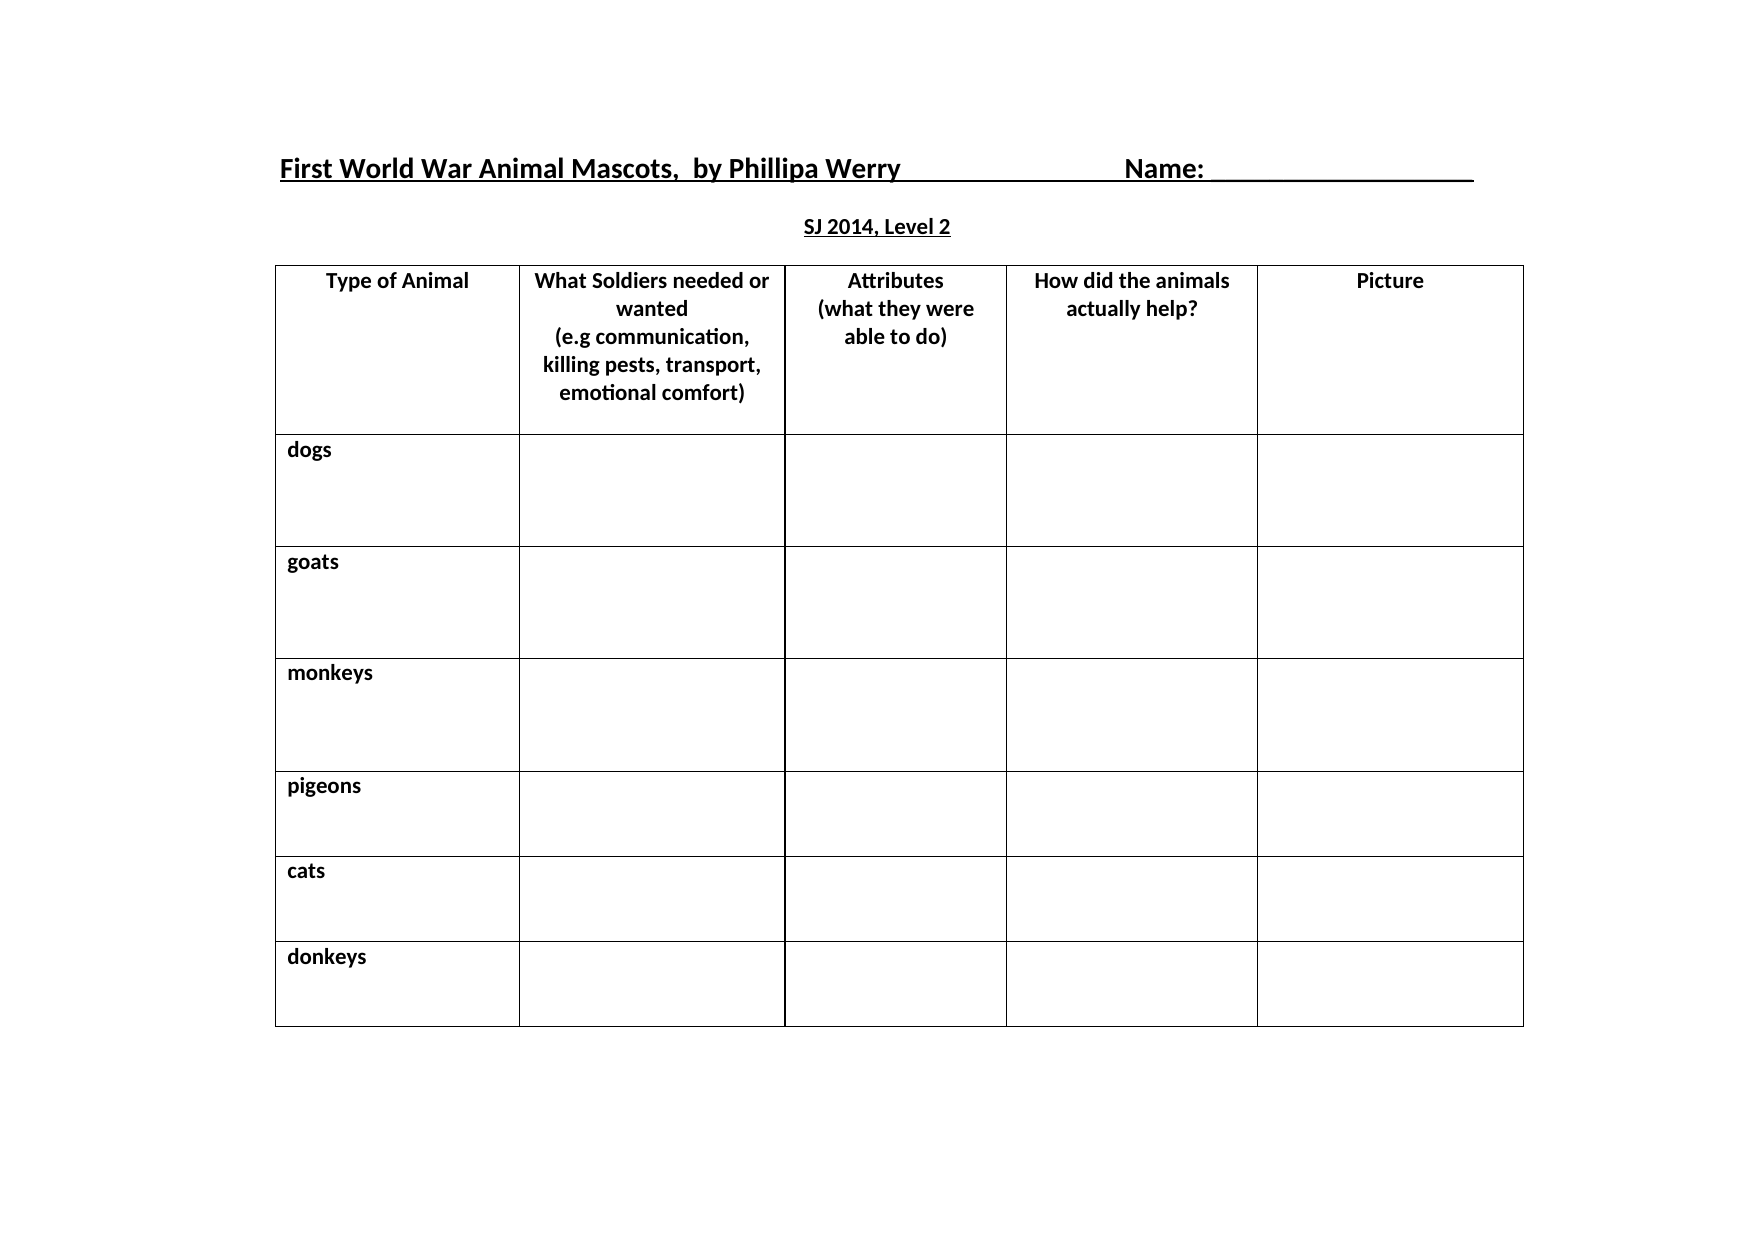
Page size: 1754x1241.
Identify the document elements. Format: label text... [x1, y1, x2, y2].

table_cell [1007, 942, 1257, 1026]
table_cell goats [276, 547, 519, 657]
table_cell [520, 659, 784, 771]
table_cell [1258, 772, 1523, 856]
table_cell [786, 942, 1006, 1026]
table_header What Soldiers needed or wanted (e.g communication, killing pests, transport, emotional comfort) [520, 266, 784, 434]
table_cell monkeys [276, 659, 519, 771]
table_cell [786, 659, 1006, 771]
table_cell [1258, 857, 1523, 941]
table_cell [1007, 772, 1257, 856]
table_header Type of Animal [276, 266, 519, 434]
table_cell [1258, 659, 1523, 771]
table_header How did the animals actually help? [1007, 266, 1257, 434]
table_cell [1007, 659, 1257, 771]
table_cell [786, 857, 1006, 941]
table_cell donkeys [276, 942, 519, 1026]
table_cell [786, 435, 1006, 546]
table_cell [1007, 857, 1257, 941]
table_cell [1258, 942, 1523, 1026]
table_header Picture [1258, 266, 1523, 434]
table_cell [786, 547, 1006, 657]
table_cell dogs [276, 435, 519, 546]
table_cell [520, 857, 784, 941]
text First World War Animal Mascots, by Phillipa Werry Name: __________________ [150, 150, 1604, 186]
table_cell [1258, 435, 1523, 546]
table_cell [1258, 547, 1523, 657]
table_cell pigeons [276, 772, 519, 856]
table_cell [520, 547, 784, 657]
table_header Attributes (what they were able to do) [786, 266, 1006, 434]
table_cell [520, 942, 784, 1026]
table_cell [786, 772, 1006, 856]
table_cell [520, 772, 784, 856]
table_cell [1007, 547, 1257, 657]
table_cell [520, 435, 784, 546]
table_cell cats [276, 857, 519, 941]
text SJ 2014, Level 2 [150, 212, 1604, 240]
table_cell [1007, 435, 1257, 546]
